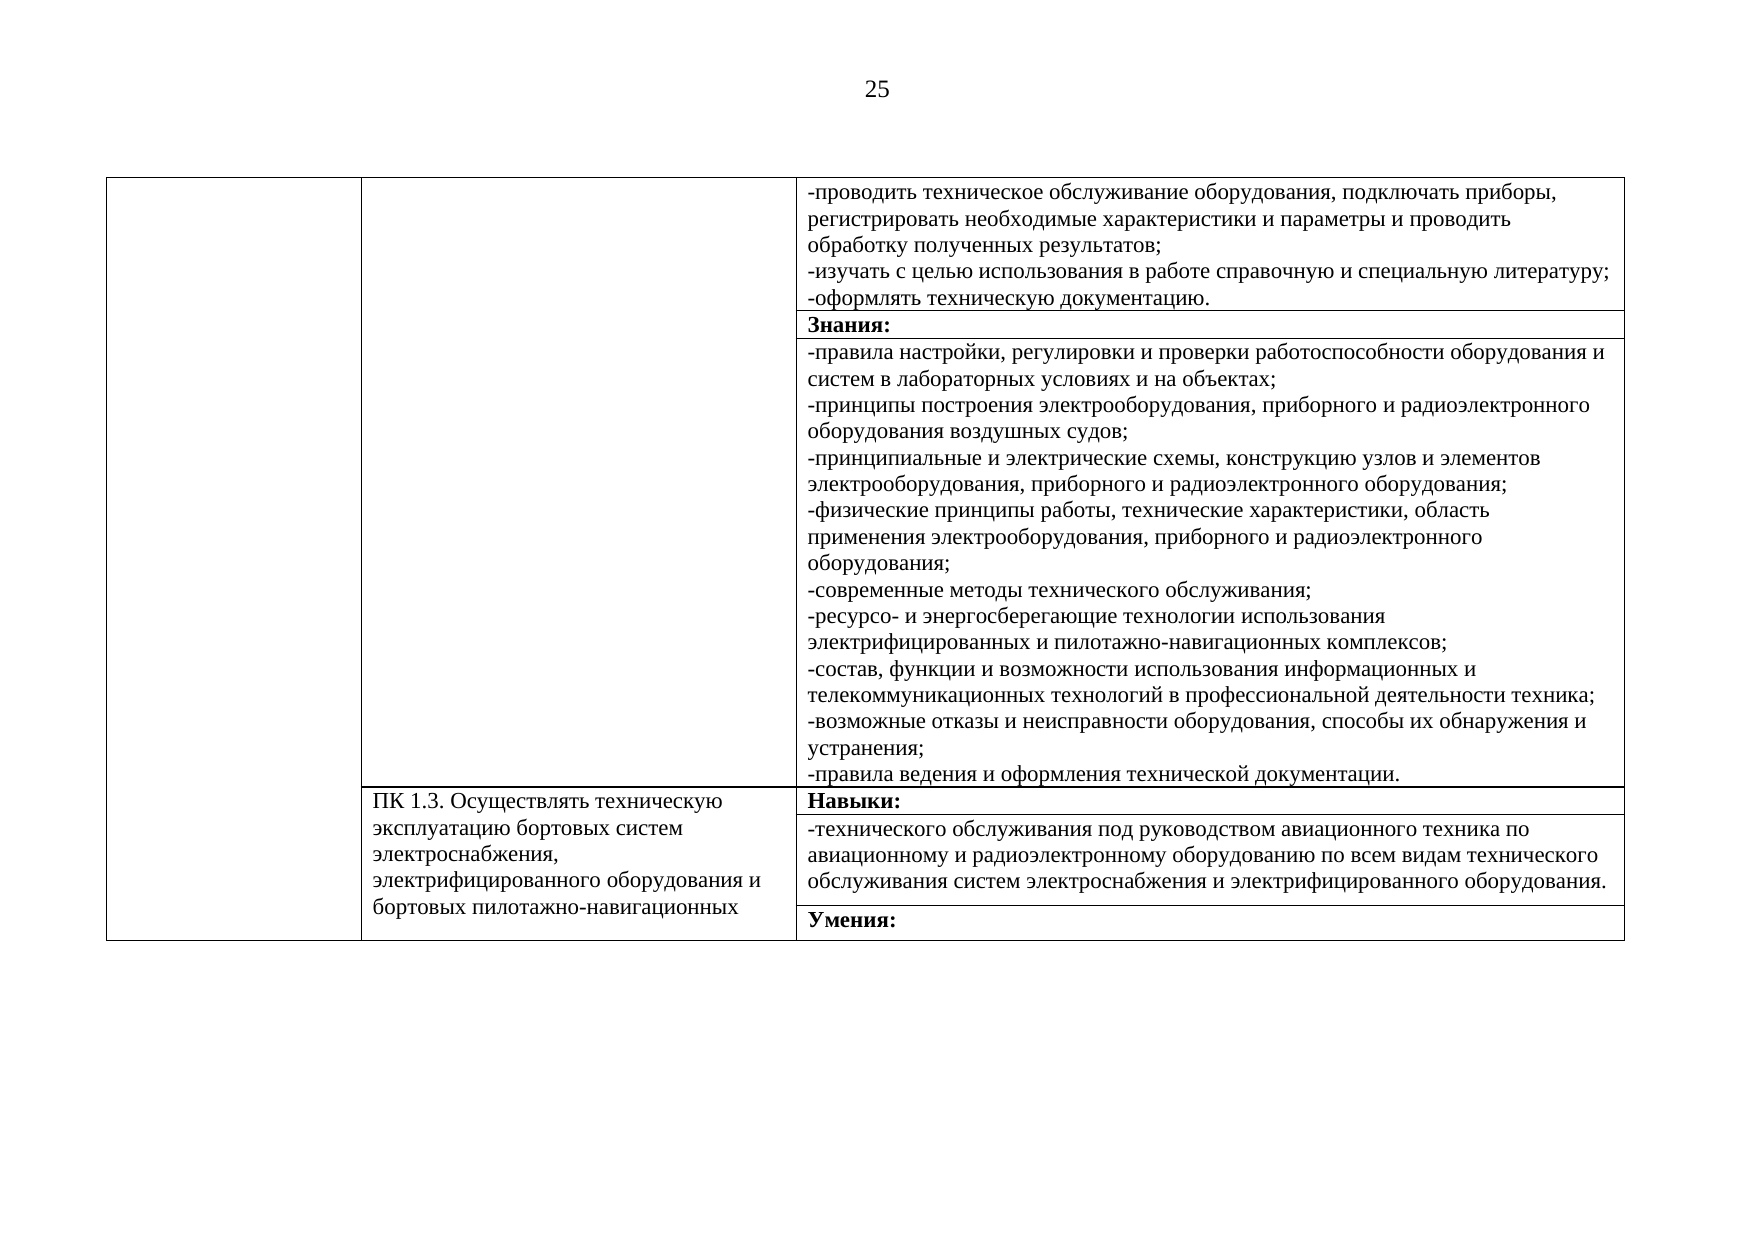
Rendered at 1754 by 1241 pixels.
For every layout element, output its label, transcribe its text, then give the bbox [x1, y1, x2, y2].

table_cell ПК 1.3. Осуществлять техническую эксплуатацию бортовых систем электроснабжения, электрифицированного оборудования и бортовых пилотажно-навигационных комплексов. [362, 788, 796, 940]
table_cell -технического обслуживания под руководством авиационного техника по авиационному и радиоэлектронному оборудованию по всем видам технического обслуживания систем электроснабжения и электрифицированного оборудования. [797, 815, 1624, 905]
table_cell Знания: [797, 311, 1624, 337]
table_cell Умения: [797, 906, 1624, 940]
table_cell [797, 178, 1624, 310]
table_cell -правила настройки, регулировки и проверки работоспособности оборудования и систем в лабораторных условиях и на объектах; -принципы построения электрооборудования, приборного и радиоэлектронного оборудования воздушных судов; -принципиальные и электрические схемы, конструкцию узлов и элементов электрооборудования, приборного и радиоэлектронного оборудования; -физические принципы работы, технические характеристики, область применения электрооборудования, приборного и радиоэлектронного оборудования; -современные методы технического обслуживания; -ресурсо- и энергосберегающие технологии использования электрифицированных и пилотажно-навигационных комплексов; -состав, функции и возможности использования информационных и телекоммуникационных технологий в профессиональной деятельности техника; -возможные отказы и неисправности оборудования, способы их обнаружения и устранения; -правила ведения и оформления технической документации. [797, 339, 1624, 786]
table_cell Навыки: [797, 788, 1624, 814]
